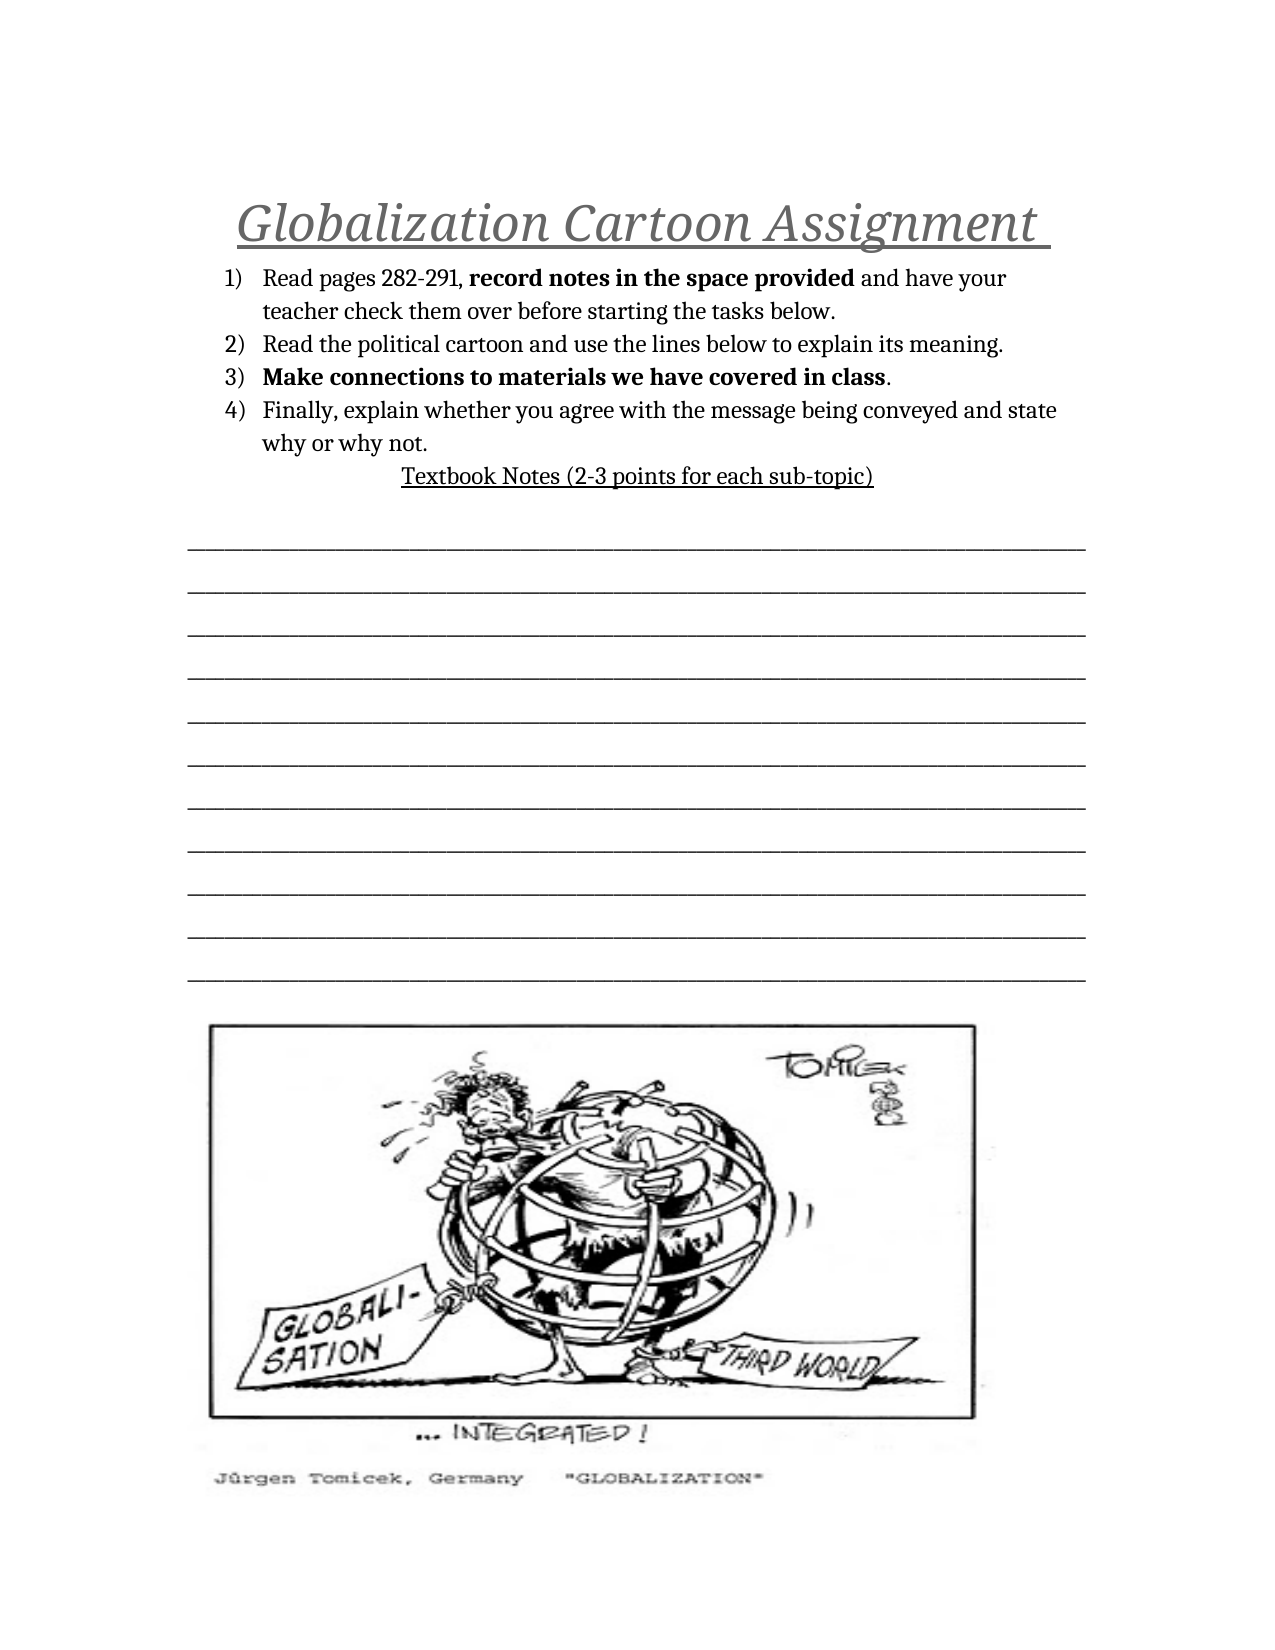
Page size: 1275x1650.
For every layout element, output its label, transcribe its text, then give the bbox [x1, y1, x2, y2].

list Finally, explain whether you agree with the message being conveyed and state why or why not. [225, 396, 1088, 458]
subtitle Globalization Cartoon Assignment [187, 187, 1088, 256]
picture [187, 1021, 997, 1507]
text ___________________________________________________________________________________________________________________________________________________________________________________________________________________________________________________________________________________________________________________________________________________________________________________________________________________________________________________________________________________________________________________________________________________________________________________________________________________________________________________________________________________________________________________________________________________________________________________________________________________________________________________________________________________________________________________________________________________________________________________________________________________________________________________________________________________________________________ [187, 526, 1088, 986]
text Textbook Notes (2-3 points for each sub-topic) [187, 462, 1088, 491]
list Read pages 282-291, record notes in the space provided and have your teacher check them over before starting the tasks below. [225, 264, 1088, 326]
list Make connections to materials we have covered in class. [225, 363, 1088, 392]
list Read the political cartoon and use the lines below to explain its meaning. [225, 330, 1088, 359]
